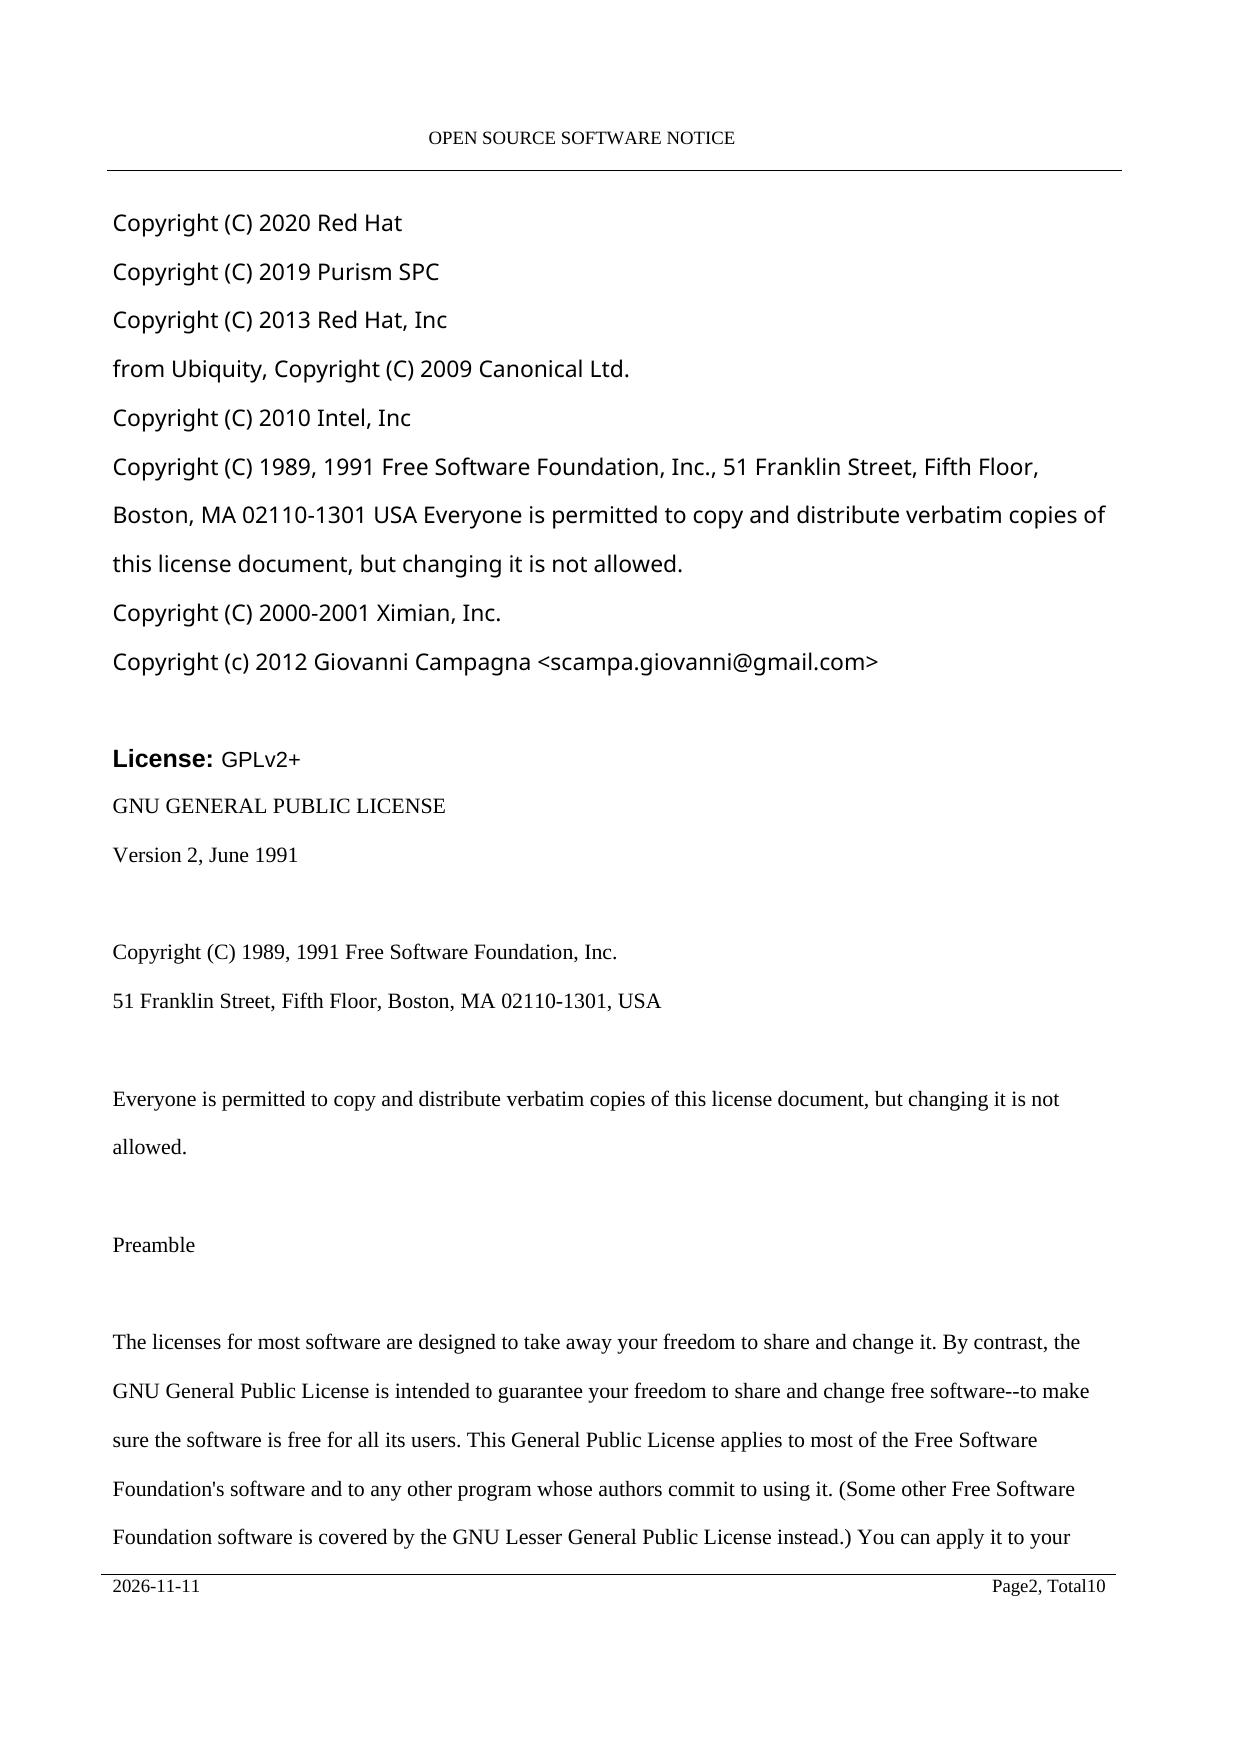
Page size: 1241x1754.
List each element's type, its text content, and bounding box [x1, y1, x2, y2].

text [112, 789, 1128, 1553]
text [112, 206, 1128, 726]
text License: GPLv2+ [112, 743, 1128, 775]
